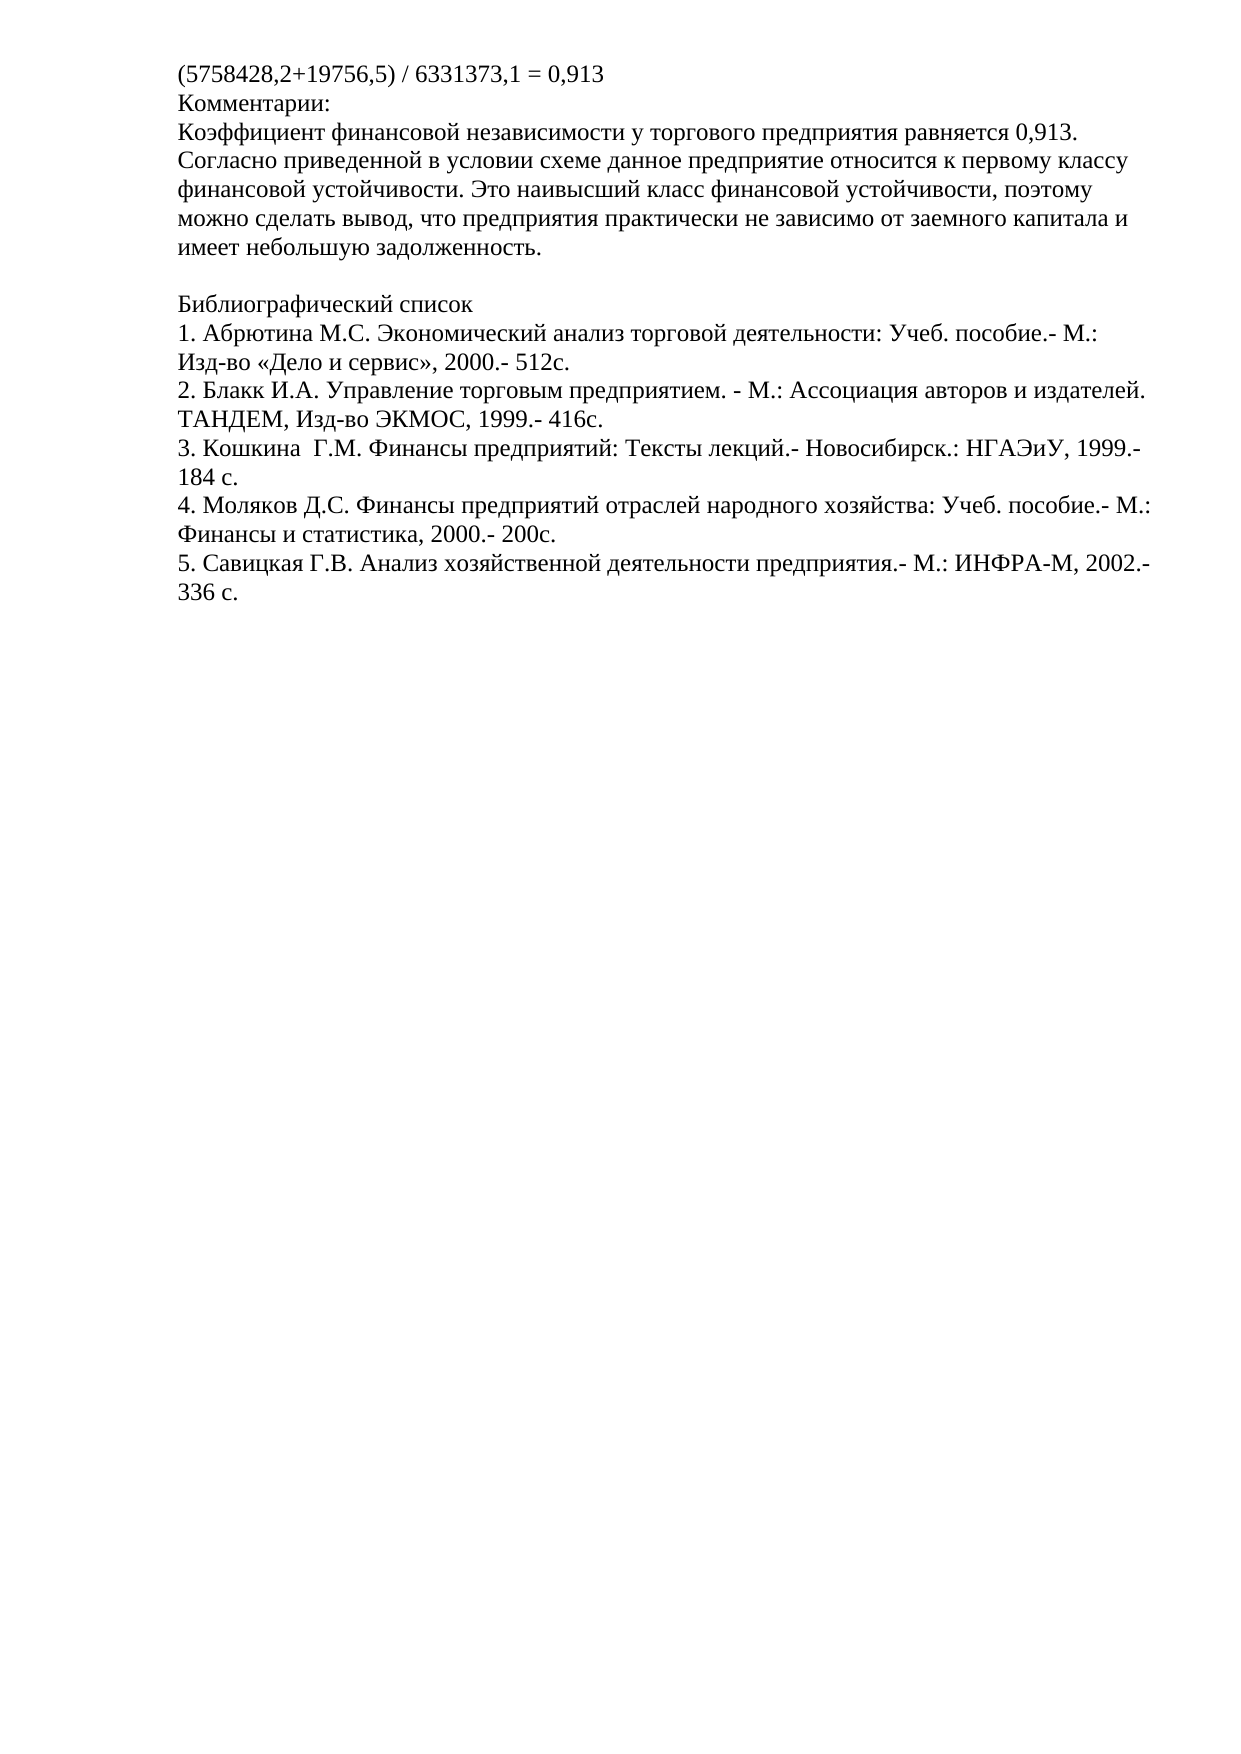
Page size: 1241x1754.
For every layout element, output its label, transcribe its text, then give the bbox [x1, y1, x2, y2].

text Библиографический список 1. Абрютина М.С. Экономический анализ торговой деятельности: Учеб. пособие.- М.: Изд-во «Дело и сервис», 2000.- 512с. 2. Блакк И.А. Управление торговым предприятием. - М.: Ассоциация авторов и издателей. ТАНДЕМ, Изд-во ЭКМОС, 1999.- 416с. 3. Кошкина Г.М. Финансы предприятий: Тексты лекций.- Новосибирск.: НГАЭиУ, 1999.- 184 с. 4. Моляков Д.С. Финансы предприятий отраслей народного хозяйства: Учеб. пособие.- М.: Финансы и статистика, 2000.- 200с. 5. Савицкая Г.В. Анализ хозяйственной деятельности предприятия.- М.: ИНФРА-М, 2002.- 336 с. [177, 289, 1152, 605]
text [177, 59, 1152, 260]
